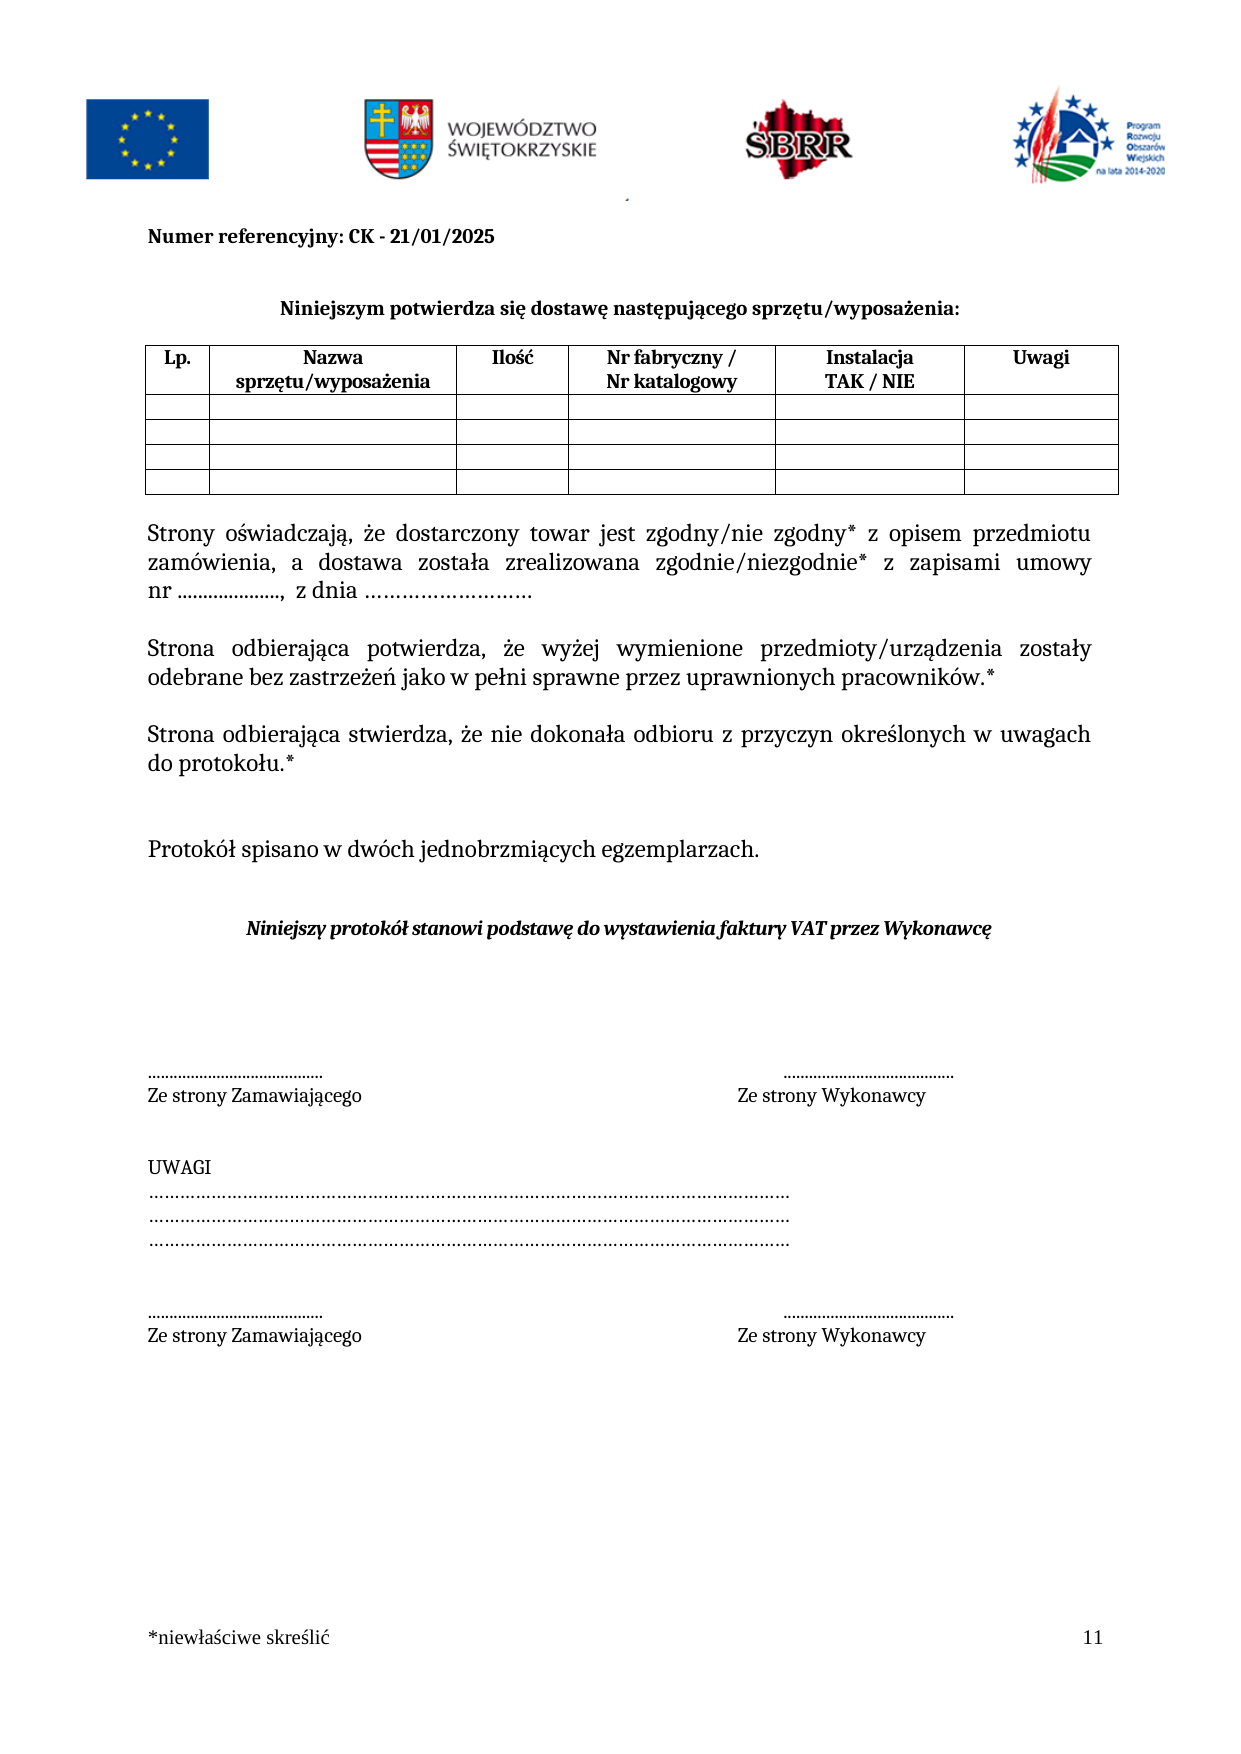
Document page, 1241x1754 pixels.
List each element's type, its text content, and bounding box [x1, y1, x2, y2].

table_cell [210, 395, 456, 419]
table_cell [210, 420, 456, 444]
text Strona odbierająca stwierdza, że nie dokonała odbioru z przyczyn określonych w uwagach do protokołu.* [148, 720, 1093, 777]
table_cell [146, 420, 209, 444]
table_cell [457, 445, 568, 469]
table_cell [776, 470, 964, 494]
table_cell [146, 470, 209, 494]
table_cell [776, 420, 964, 444]
text Niniejszy protokół stanowi podstawę do wystawienia faktury VAT przez Wykonawcę [148, 916, 1093, 940]
table_cell [965, 395, 1118, 419]
table_cell [965, 445, 1118, 469]
text Strony oświadczają, że dostarczony towar jest zgodny/nie zgodny* z opisem przedmiotu zamówienia, a dostawa została zrealizowana zgodnie/niezgodnie* z zapisami umowy nr ...................., z dnia ……………………… [148, 519, 1093, 605]
text Strona odbierająca potwierdza, że wyżej wymienione przedmioty/urządzenia zostały odebrane bez zastrzeżeń jako w pełni sprawne przez uprawnionych pracowników.* [148, 634, 1093, 691]
table_cell [569, 445, 775, 469]
table_header Nazwa sprzętu/wyposażenia [210, 346, 456, 394]
table_cell [210, 470, 456, 494]
table_cell [210, 445, 456, 469]
text Ze strony Zamawiającego Ze strony Wykonawcy [148, 1324, 1093, 1348]
text ......................................... ........................................ [148, 1060, 1093, 1084]
table_cell [457, 420, 568, 444]
text …………………………………………………………………………………………………………… [148, 1180, 1093, 1204]
table_header Instalacja TAK / NIE [776, 346, 964, 394]
text …………………………………………………………………………………………………………… [148, 1228, 1093, 1252]
table_cell [146, 395, 209, 419]
picture [58, 73, 1191, 201]
table_cell [146, 445, 209, 469]
table_cell [776, 445, 964, 469]
text Niniejszym potwierdza się dostawę następującego sprzętu/wyposażenia: [148, 297, 1093, 321]
text Ze strony Zamawiającego Ze strony Wykonawcy [148, 1084, 1093, 1108]
table_cell [776, 395, 964, 419]
table_cell [965, 470, 1118, 494]
table_header Uwagi [965, 346, 1118, 394]
table_cell [569, 420, 775, 444]
text Protokół spisano w dwóch jednobrzmiących egzemplarzach. [148, 835, 1093, 864]
table_header Ilość [457, 346, 568, 394]
table_cell [457, 470, 568, 494]
table_cell [569, 395, 775, 419]
text ......................................... ........................................ [148, 1300, 1093, 1324]
text …………………………………………………………………………………………………………… [148, 1204, 1093, 1228]
table_cell [569, 470, 775, 494]
table_header Nr fabryczny / Nr katalogowy [569, 346, 775, 394]
text UWAGI [148, 1156, 1093, 1180]
table_cell [965, 420, 1118, 444]
table_header Lp. [146, 346, 209, 394]
table_cell [457, 395, 568, 419]
